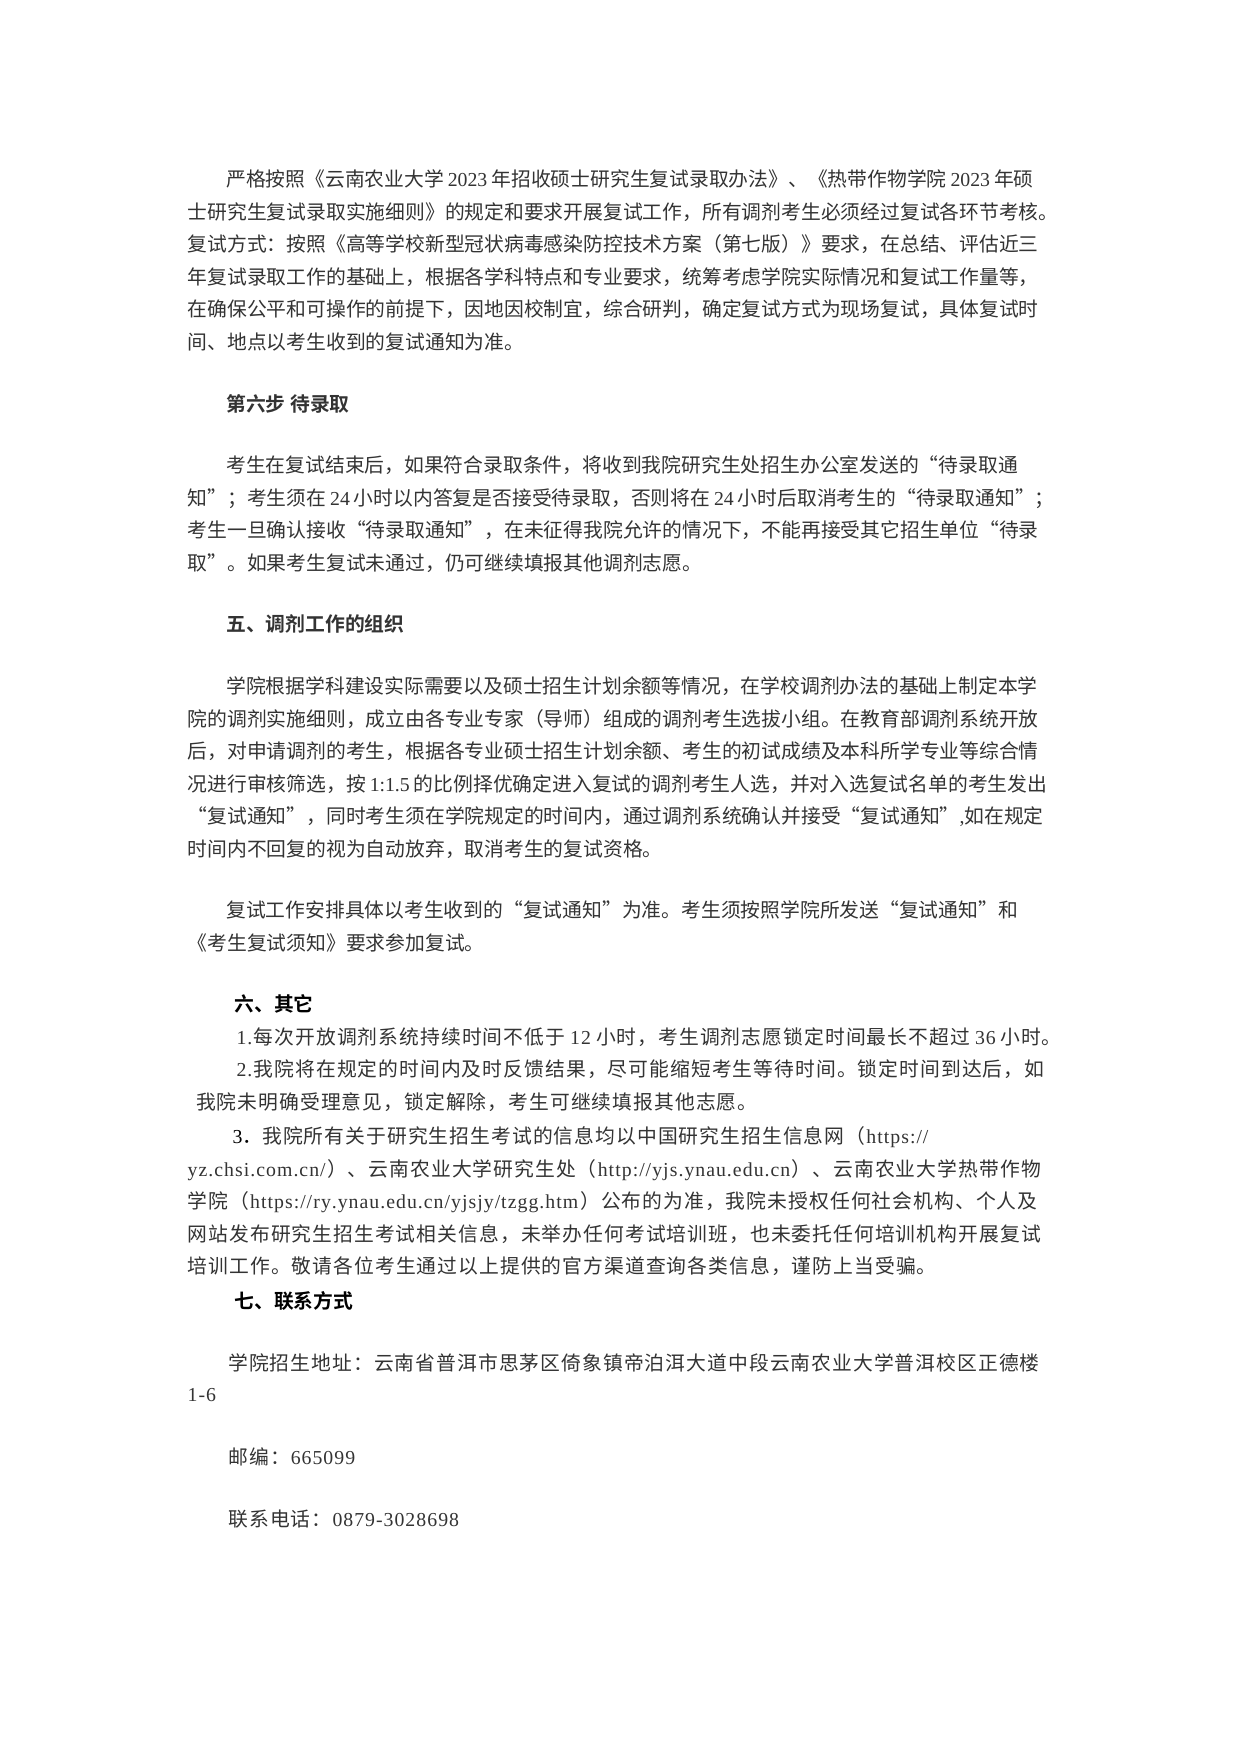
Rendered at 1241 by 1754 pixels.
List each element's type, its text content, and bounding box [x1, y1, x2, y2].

text 学院招生地址：云南省普洱市思茅区倚象镇帝泊洱大道中段云南农业大学普洱校区正德楼1-6 [187, 1345, 1053, 1410]
text 第六步 待录取 [187, 386, 1053, 419]
text 联系电话：0879-3028698 [187, 1501, 1053, 1534]
text 邮编：665099 [187, 1439, 1053, 1472]
text 2.我院将在规定的时间内及时反馈结果，尽可能缩短考生等待时间。锁定时间到达后，如我院未明确受理意见，锁定解除，考生可继续填报其他志愿。 [196, 1052, 1053, 1117]
text 1.每次开放调剂系统持续时间不低于12小时，考生调剂志愿锁定时间最长不超过36小时。 [196, 1019, 1053, 1052]
text 考生在复试结束后，如果符合录取条件，将收到我院研究生处招生办公室发送的“待录取通知”；考生须在24小时以内答复是否接受待录取，否则将在24小时后取消考生的“待录取通知”；考生一旦确认接收“待录取通知”，在未征得我院允许的情况下，不能再接受其它招生单位“待录取”。如果考生复试未通过，仍可继续填报其他调剂志愿。 [187, 448, 1053, 578]
text 复试工作安排具体以考生收到的“复试通知”为准。考生须按照学院所发送“复试通知”和《考生复试须知》要求参加复试。 [187, 893, 1053, 958]
text 严格按照《云南农业大学2023年招收硕士研究生复试录取办法》、《热带作物学院2023年硕士研究生复试录取实施细则》的规定和要求开展复试工作，所有调剂考生必须经过复试各环节考核。复试方式：按照《高等学校新型冠状病毒感染防控技术方案（第七版）》要求，在总结、评估近三年复试录取工作的基础上，根据各学科特点和专业要求，统筹考虑学院实际情况和复试工作量等，在确保公平和可操作的前提下，因地因校制宜，综合研判，确定复试方式为现场复试，具体复试时间、地点以考生收到的复试通知为准。 [187, 162, 1053, 357]
text 3．我院所有关于研究生招生考试的信息均以中国研究生招生信息网（https://yz.chsi.com.cn/）、云南农业大学研究生处（http://yjs.ynau.edu.cn）、云南农业大学热带作物学院（https://ry.ynau.edu.cn/yjsjy/tzgg.htm）公布的为准，我院未授权任何社会机构、个人及网站发布研究生招生考试相关信息，未举办任何考试培训班，也未委托任何培训机构开展复试培训工作。敬请各位考生通过以上提供的官方渠道查询各类信息，谨防上当受骗。 [187, 1119, 1053, 1282]
text 学院根据学科建设实际需要以及硕士招生计划余额等情况，在学校调剂办法的基础上制定本学院的调剂实施细则，成立由各专业专家（导师）组成的调剂考生选拔小组。在教育部调剂系统开放后，对申请调剂的考生，根据各专业硕士招生计划余额、考生的初试成绩及本科所学专业等综合情况进行审核筛选，按1:1.5的比例择优确定进入复试的调剂考生人选，并对入选复试名单的考生发出“复试通知”，同时考生须在学院规定的时间内，通过调剂系统确认并接受“复试通知”,如在规定时间内不回复的视为自动放弃，取消考生的复试资格。 [187, 669, 1053, 864]
text 七、联系方式 [196, 1284, 1053, 1316]
text 六、其它 [196, 987, 1053, 1019]
text 五、调剂工作的组织 [187, 607, 1053, 639]
